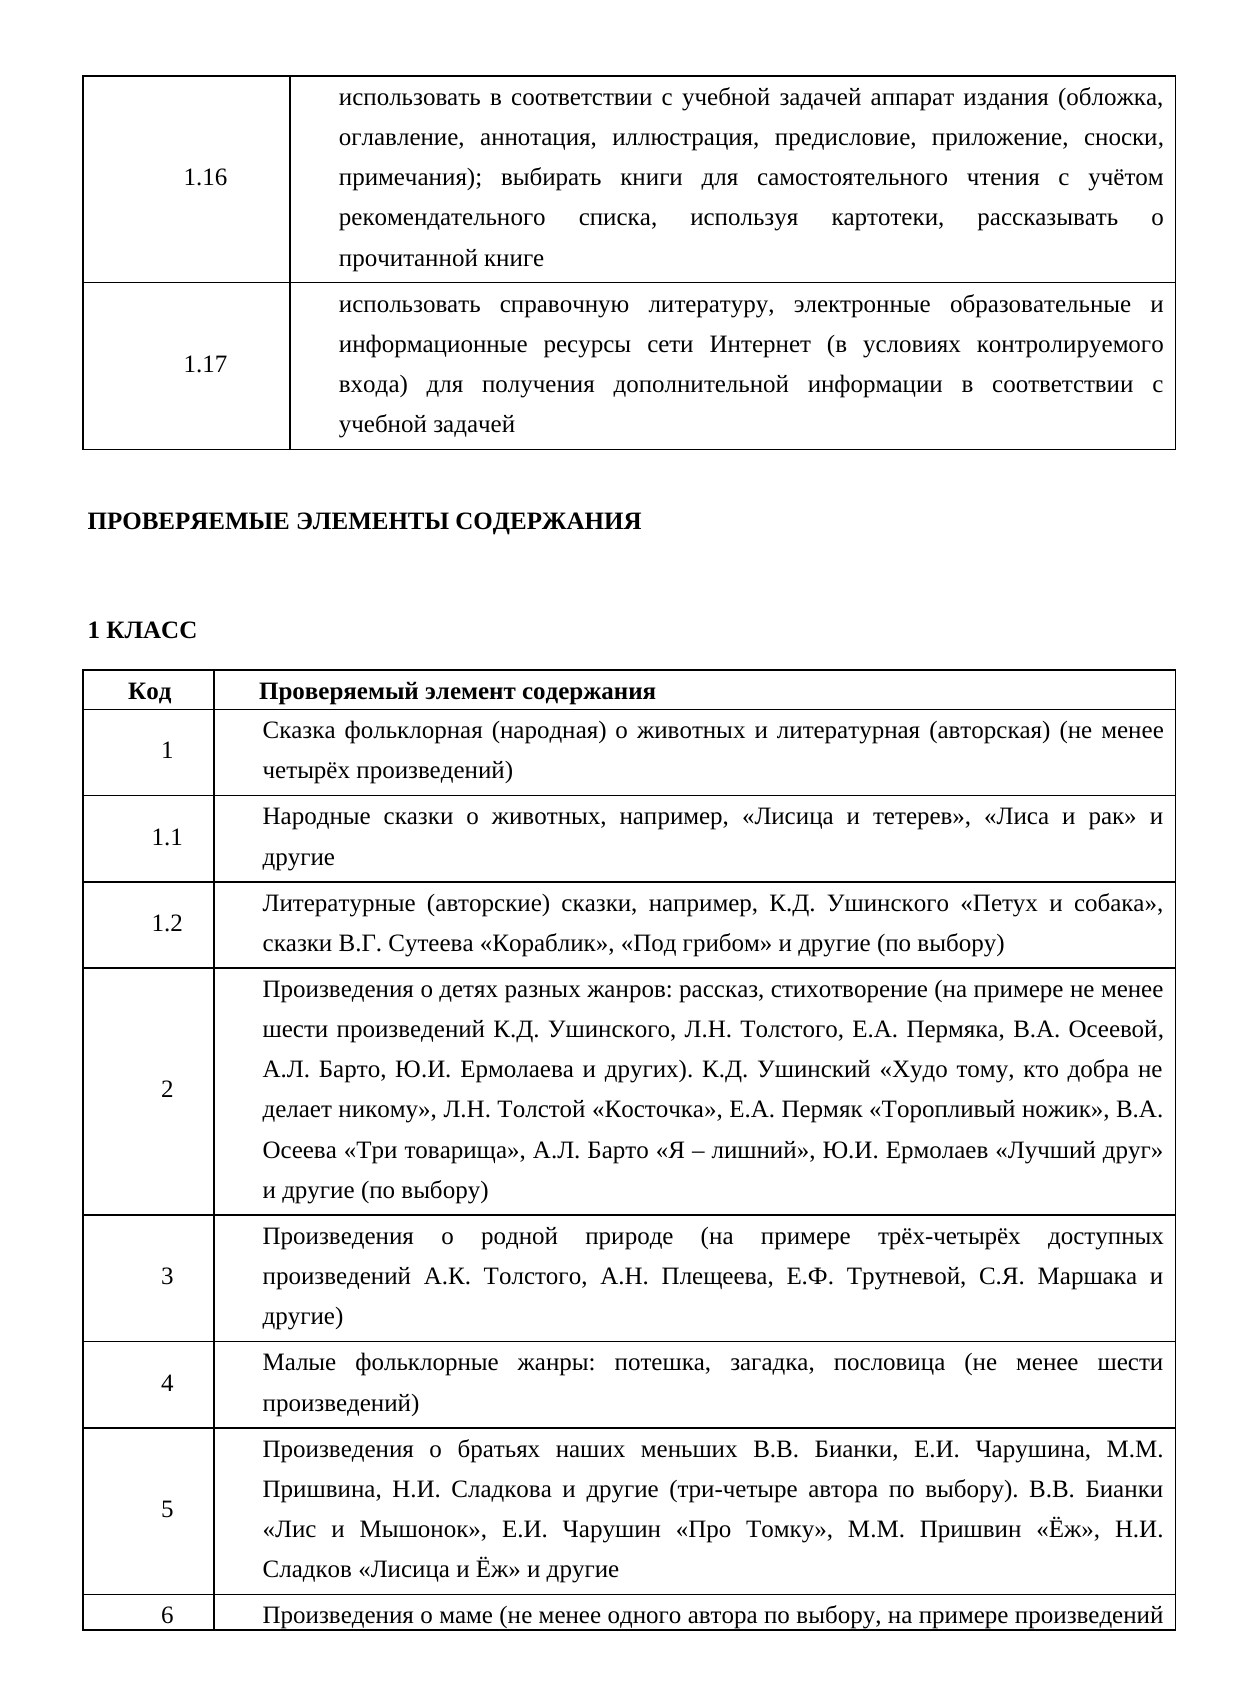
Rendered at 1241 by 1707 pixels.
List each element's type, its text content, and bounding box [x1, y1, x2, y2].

table_cell использовать справочную литературу, электронные образовательные и информационные ресурсы сети Интернет (в условиях контролируемого входа) для получения дополнительной информации в соответствии с учебной задачей [291, 283, 1175, 448]
table_cell 6 [84, 1595, 213, 1629]
table_cell 1.16 [84, 77, 289, 282]
table_cell Произведения о детях разных жанров: рассказ, стихотворение (на примере не менее шести произведений К.Д. Ушинского, Л.Н. Толстого, Е.А. Пермяка, В.А. Осеевой, А.Л. Барто, Ю.И. Ермолаева и других). К.Д. Ушинский «Худо тому, кто добра не делает никому», Л.Н. Толстой «Косточка», Е.А. Пермяк «Торопливый ножик», В.А. Осеева «Три товарища», А.Л. Барто «Я – лишний», Ю.И. Ермолаев «Лучший друг» и другие (по выбору) [215, 969, 1175, 1214]
table_cell Народные сказки о животных, например, «Лисица и тетерев», «Лиса и рак» и другие [215, 796, 1175, 881]
table_cell 1 [84, 710, 213, 795]
table_cell Произведения о братьях наших меньших В.В. Бианки, Е.И. Чарушина, М.М. Пришвина, Н.И. Сладкова и другие (три-четыре автора по выбору). В.В. Бианки «Лис и Мышонок», Е.И. Чарушин «Про Томку», М.М. Пришвин «Ёж», Н.И. Сладков «Лисица и Ёж» и другие [215, 1429, 1175, 1594]
text 1 КЛАСС [87, 615, 1165, 644]
table_cell Произведения о родной природе (на примере трёх-четырёх доступных произведений А.К. Толстого, А.Н. Плещеева, Е.Ф. Трутневой, С.Я. Маршака и другие) [215, 1216, 1175, 1341]
table_cell 1.1 [84, 796, 213, 881]
table_header Проверяемый элемент содержания [215, 671, 1175, 708]
table_cell 1.17 [84, 283, 289, 448]
table_cell Сказка фольклорная (народная) о животных и литературная (авторская) (не менее четырёх произведений) [215, 710, 1175, 795]
table_cell 4 [84, 1342, 213, 1427]
table_cell Малые фольклорные жанры: потешка, загадка, пословица (не менее шести произведений) [215, 1342, 1175, 1427]
table_cell 1.2 [84, 883, 213, 967]
table_cell использовать в соответствии с учебной задачей аппарат издания (обложка, оглавление, аннотация, иллюстрация, предисловие, приложение, сноски, примечания); выбирать книги для самостоятельного чтения с учётом рекомендательного списка, используя картотеки, рассказывать о прочитанной книге [291, 77, 1175, 282]
table_cell 5 [84, 1429, 213, 1594]
table_cell 2 [84, 969, 213, 1214]
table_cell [215, 1595, 1175, 1629]
text ПРОВЕРЯЕМЫЕ ЭЛЕМЕНТЫ СОДЕРЖАНИЯ [87, 506, 1165, 534]
table_cell 3 [84, 1216, 213, 1341]
table_header Код [84, 671, 213, 708]
table_cell Литературные (авторские) сказки, например, К.Д. Ушинского «Петух и собака», сказки В.Г. Сутеева «Кораблик», «Под грибом» и другие (по выбору) [215, 883, 1175, 967]
